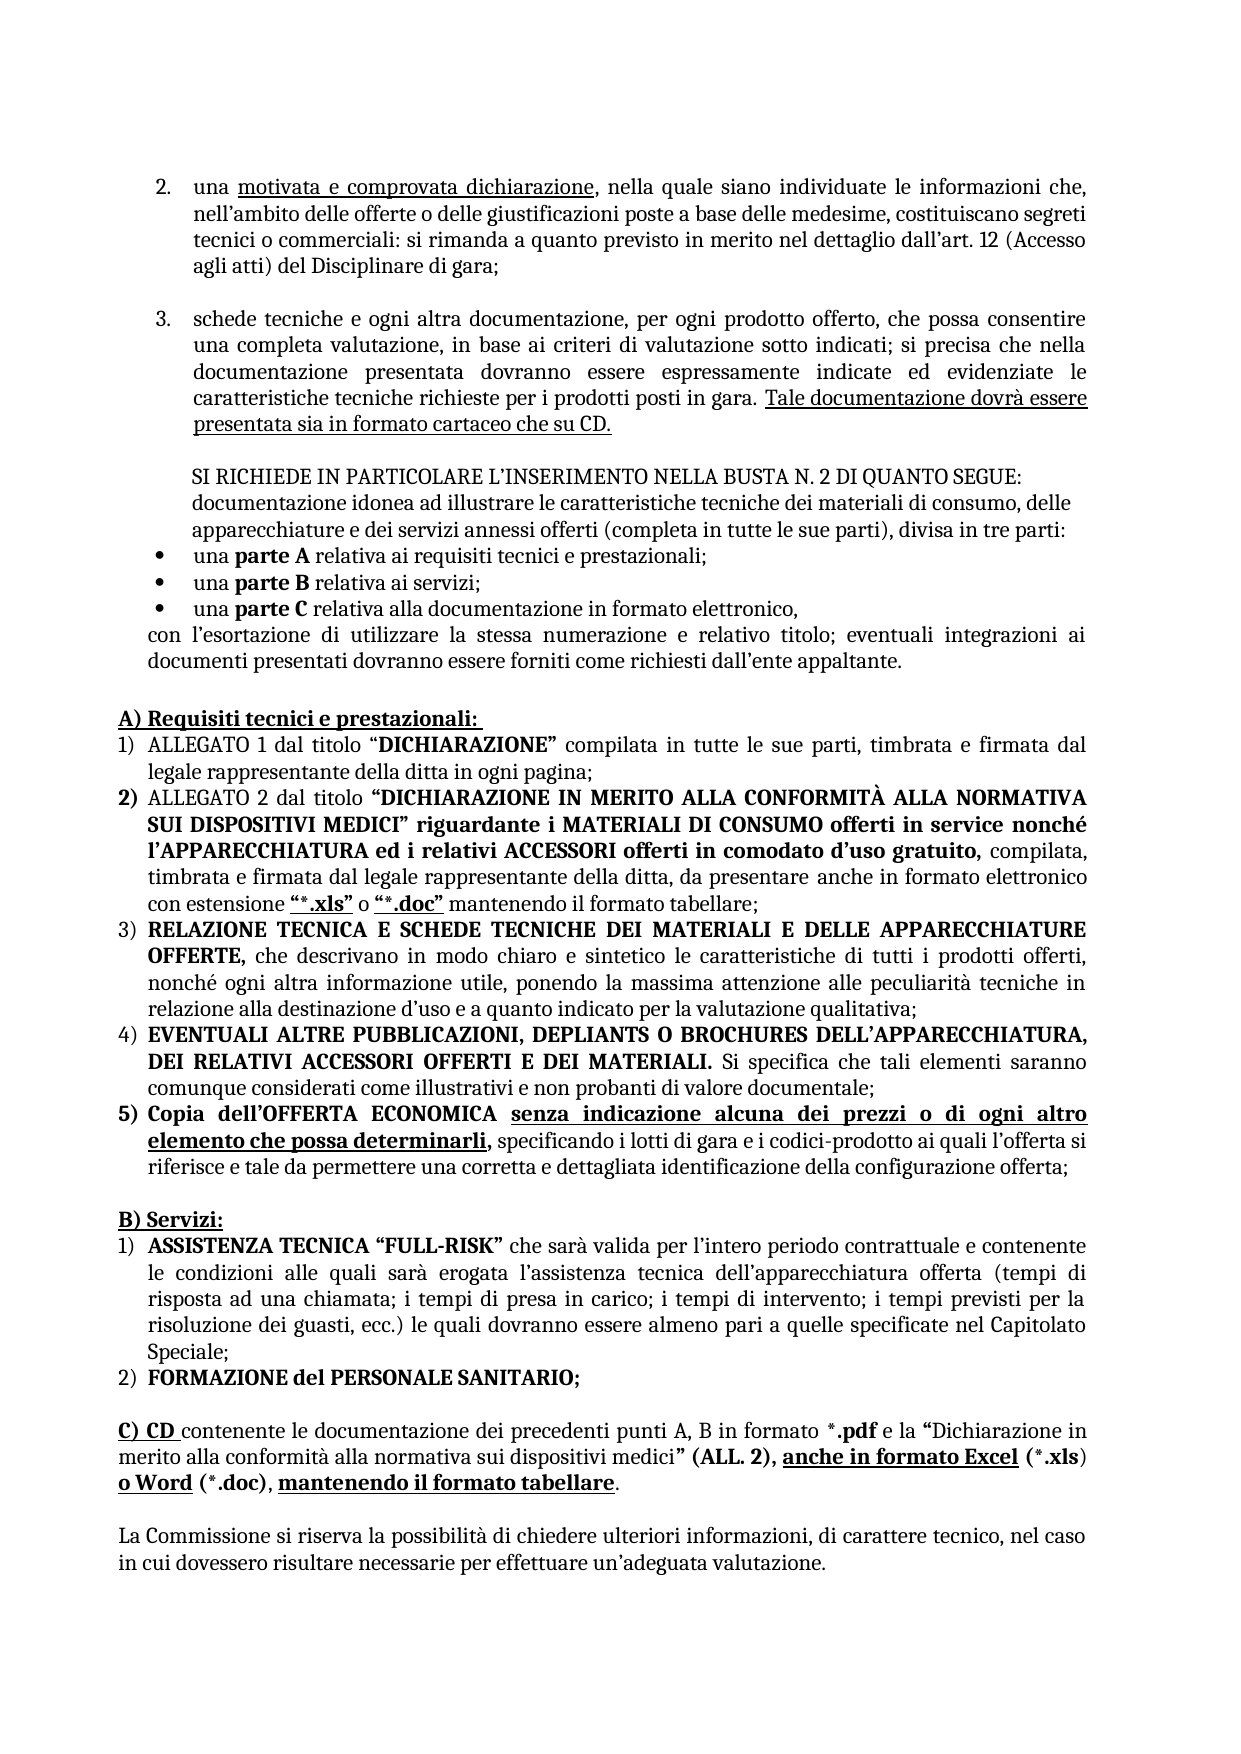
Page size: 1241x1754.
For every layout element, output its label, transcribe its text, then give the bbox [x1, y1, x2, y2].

text A) Requisiti tecnici e prestazionali: [118, 706, 1087, 732]
list EVENTUALI ALTRE PUBBLICAZIONI, DEPLIANTS O BROCHURES DELL’APPARECCHIATURA, DEI RELATIVI ACCESSORI OFFERTI E DEI MATERIALI. Si specifica che tali elementi saranno comunque considerati come illustrativi e non probanti di valore documentale; [118, 1022, 1087, 1101]
text C) CD contenente le documentazione dei precedenti punti A, B in formato *.pdf e la “Dichiarazione in merito alla conformità alla normativa sui dispositivi medici” (ALL. 2), anche in formato Excel (*.xls) o Word (*.doc), mantenendo il formato tabellare. [118, 1417, 1087, 1497]
text La Commissione si riserva la possibilità di chiedere ulteriori informazioni, di carattere tecnico, nel caso in cui dovessero risultare necessarie per effettuare un’adeguata valutazione. [118, 1523, 1087, 1576]
list FORMAZIONE del PERSONALE SANITARIO; [118, 1365, 1087, 1391]
list ASSISTENZA TECNICA “FULL-RISK” che sarà valida per l’intero periodo contrattuale e contenente le condizioni alle quali sarà erogata l’assistenza tecnica dell’apparecchiatura offerta (tempi di risposta ad una chiamata; i tempi di presa in carico; i tempi di intervento; i tempi previsti per la risoluzione dei guasti, ecc.) le quali dovranno essere almeno pari a quelle specificate nel Capitolato Speciale; [118, 1233, 1087, 1365]
list una motivata e comprovata dichiarazione, nella quale siano individuate le informazioni che, nell’ambito delle offerte o delle giustificazioni poste a base delle medesime, costituiscano segreti tecnici o commerciali: si rimanda a quanto previsto in merito nel dettaglio dall’art. 12 (Accesso agli atti) del Disciplinare di gara; [156, 174, 1087, 279]
text B) Servizi: [118, 1207, 1087, 1233]
list documentazione idonea ad illustrare le caratteristiche tecniche dei materiali di consumo, delle apparecchiature e dei servizi annessi offerti (completa in tutte le sue parti), divisa in tre parti: [192, 490, 1087, 543]
list RELAZIONE TECNICA E SCHEDE TECNICHE DEI MATERIALI E DELLE APPARECCHIATURE OFFERTE, che descrivano in modo chiaro e sintetico le caratteristiche di tutti i prodotti offerti, nonché ogni altra informazione utile, ponendo la massima attenzione alle peculiarità tecniche in relazione alla destinazione d’uso e a quanto indicato per la valutazione qualitativa; [118, 917, 1087, 1022]
list una parte B relativa ai servizi; [156, 569, 1087, 596]
list ALLEGATO 2 dal titolo “DICHIARAZIONE IN MERITO ALLA CONFORMITÀ ALLA NORMATIVA SUI DISPOSITIVI MEDICI” riguardante i MATERIALI DI CONSUMO offerti in service nonché l’APPARECCHIATURA ed i relativi ACCESSORI offerti in comodato d’uso gratuito, compilata, timbrata e firmata dal legale rappresentante della ditta, da presentare anche in formato elettronico con estensione “*.xls” o “*.doc” mantenendo il formato tabellare; [118, 785, 1087, 917]
list Copia dell’OFFERTA ECONOMICA senza indicazione alcuna dei prezzi o di ogni altro elemento che possa determinarli, specificando i lotti di gara e i codici-prodotto ai quali l’offerta si riferisce e tale da permettere una corretta e dettagliata identificazione della configurazione offerta; [118, 1101, 1087, 1180]
text con l’esortazione di utilizzare la stessa numerazione e relativo titolo; eventuali integrazioni ai documenti presentati dovranno essere forniti come richiesti dall’ente appaltante. [148, 622, 1087, 675]
list allegato 1 dal titolo “dichiarazione” compilata in tutte le sue parti, timbrata e firmata dal legale rappresentante della ditta in ogni pagina; [118, 732, 1087, 785]
list SI RICHIEDE IN PARTICOLARE L’INSERIMENTO NELLA BUSTA N. 2 DI QUANTO SEGUE: [192, 464, 1087, 490]
list una parte A relativa ai requisiti tecnici e prestazionali; [156, 543, 1087, 569]
list una parte C relativa alla documentazione in formato elettronico, [156, 596, 1087, 622]
list schede tecniche e ogni altra documentazione, per ogni prodotto offerto, che possa consentire una completa valutazione, in base ai criteri di valutazione sotto indicati; si precisa che nella documentazione presentata dovranno essere espressamente indicate ed evidenziate le caratteristiche tecniche richieste per i prodotti posti in gara. Tale documentazione dovrà essere presentata sia in formato cartaceo che su CD. [156, 306, 1087, 437]
